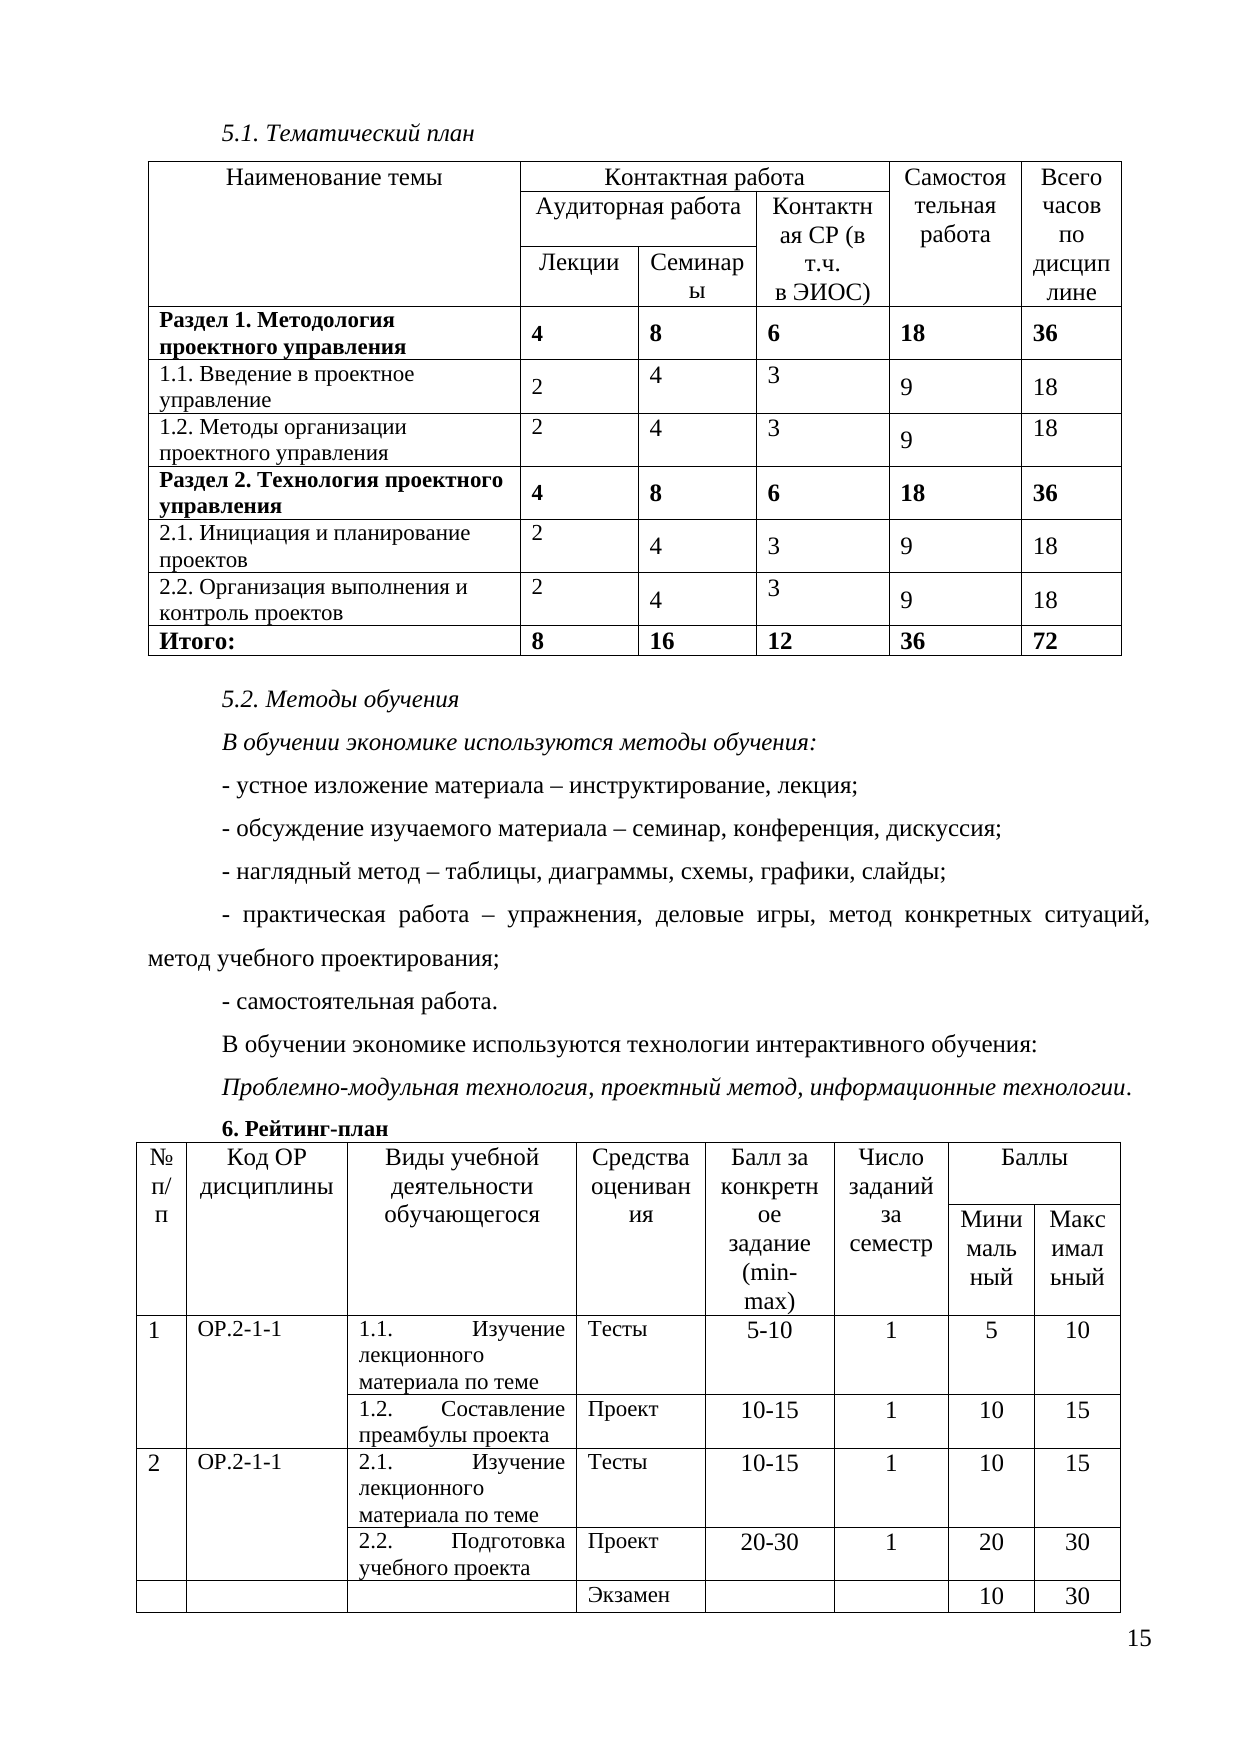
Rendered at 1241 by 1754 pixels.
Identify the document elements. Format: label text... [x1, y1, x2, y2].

table_cell 12 [757, 626, 889, 655]
table_cell 30 [1035, 1581, 1120, 1611]
table_cell 9 [890, 414, 1021, 466]
table_cell 10-15 [706, 1449, 834, 1527]
table_cell Проект [577, 1395, 705, 1447]
table_cell [137, 1581, 186, 1611]
table_cell 3 [757, 520, 889, 572]
text 6. Рейтинг-план [148, 1115, 1152, 1142]
table_cell [348, 1581, 576, 1611]
table_header Самостоятельная работа [890, 162, 1021, 306]
table_cell Минимальный [949, 1205, 1034, 1314]
table_cell 3 [757, 360, 889, 412]
table_cell 10 [1035, 1316, 1120, 1394]
table_cell 10 [949, 1581, 1034, 1611]
table_cell Тесты [577, 1449, 705, 1527]
text Проблемно-модульная технология, проектный метод, информационные технологии. [148, 1072, 1152, 1101]
table_cell 20 [949, 1528, 1034, 1580]
table_cell 1 [835, 1528, 948, 1580]
table_header Всего часов по дисциплине [1022, 162, 1121, 306]
table_cell Раздел 1. Методология проектного управления [149, 307, 520, 359]
table_cell 5 [949, 1316, 1034, 1394]
table_cell 1.1. Изучение лекционного материала по теме [348, 1316, 576, 1394]
table_cell [187, 1581, 347, 1611]
table_cell Контактная СР (в т.ч. в ЭИОС) [757, 192, 889, 306]
table_header Число заданий за семестр [835, 1143, 948, 1314]
table_cell 4 [639, 360, 756, 412]
table_header № п/п [137, 1143, 186, 1314]
table_cell 1 [835, 1316, 948, 1394]
table_header Контактная работа [521, 162, 889, 191]
table_cell 2 [521, 573, 638, 625]
table_cell 1.2. Методы организации проектного управления [149, 414, 520, 466]
table_cell 4 [521, 467, 638, 519]
table_cell Максимальный [1035, 1205, 1120, 1314]
table_cell [835, 1581, 948, 1611]
table_cell 8 [639, 307, 756, 359]
table_cell 2 [521, 360, 638, 412]
table_cell 1 [835, 1395, 948, 1447]
table_header Виды учебной деятельности обучающегося [348, 1143, 576, 1314]
table_cell 4 [639, 520, 756, 572]
table_cell Итого: [149, 626, 520, 655]
table_cell Проект [577, 1528, 705, 1580]
table_cell 18 [1022, 414, 1121, 466]
table_cell 20-30 [706, 1528, 834, 1580]
text - устное изложение материала – инструктирование, лекция; [148, 770, 1152, 799]
table_cell 2.1. Инициация и планирование проектов [149, 520, 520, 572]
table_cell 3 [757, 414, 889, 466]
table_cell 6 [757, 467, 889, 519]
table_cell 4 [521, 307, 638, 359]
table_cell 15 [1035, 1395, 1120, 1447]
table_cell [706, 1581, 834, 1611]
table_cell 3 [757, 573, 889, 625]
table_cell 2.2. Подготовка учебного проекта [348, 1528, 576, 1580]
table_cell Лекции [521, 247, 638, 306]
table_cell 2 [137, 1449, 186, 1580]
text 5.2. Методы обучения [148, 684, 1152, 713]
table_cell 8 [521, 626, 638, 655]
table_cell 10 [949, 1449, 1034, 1527]
text - обсуждение изучаемого материала – семинар, конференция, дискуссия; [148, 813, 1152, 842]
table_cell 2.2. Организация выполнения и контроль проектов [149, 573, 520, 625]
table_cell 1.2. Составление преамбулы проекта [348, 1395, 576, 1447]
table_cell ОР.2-1-1 [187, 1316, 347, 1447]
table_cell Экзамен [577, 1581, 705, 1611]
table_cell 4 [639, 414, 756, 466]
table_cell 9 [890, 360, 1021, 412]
table_cell 18 [890, 467, 1021, 519]
text - наглядный метод – таблицы, диаграммы, схемы, графики, слайды; [148, 856, 1152, 885]
table_cell 1 [835, 1449, 948, 1527]
table_cell 18 [1022, 520, 1121, 572]
table_cell 9 [890, 573, 1021, 625]
table_cell 15 [1035, 1449, 1120, 1527]
text В обучении экономике используются методы обучения: [148, 727, 1152, 756]
table_cell 2 [521, 520, 638, 572]
table_cell 1 [137, 1316, 186, 1447]
table_cell 5-10 [706, 1316, 834, 1394]
table_cell 36 [1022, 467, 1121, 519]
table_cell 2 [521, 414, 638, 466]
table_cell 8 [639, 467, 756, 519]
table_cell 4 [639, 573, 756, 625]
table_header Баллы [949, 1143, 1120, 1204]
table_cell 1.1. Введение в проектное управление [149, 360, 520, 412]
table_cell Семинары [639, 247, 756, 306]
table_cell 18 [890, 307, 1021, 359]
table_cell 18 [1022, 573, 1121, 625]
table_cell 16 [639, 626, 756, 655]
table_cell ОР.2-1-1 [187, 1449, 347, 1580]
table_cell 36 [1022, 307, 1121, 359]
table_header Наименование темы [149, 162, 520, 306]
table_cell 36 [890, 626, 1021, 655]
table_cell 6 [757, 307, 889, 359]
table_cell Раздел 2. Технология проектного управления [149, 467, 520, 519]
text - самостоятельная работа. [148, 986, 1152, 1014]
text В обучении экономике используются технологии интерактивного обучения: [148, 1029, 1152, 1058]
table_cell 18 [1022, 360, 1121, 412]
table_header Средства оценивания [577, 1143, 705, 1314]
table_cell Тесты [577, 1316, 705, 1394]
table_cell 2.1. Изучение лекционного материала по теме [348, 1449, 576, 1527]
table_cell 10 [949, 1395, 1034, 1447]
table_cell 72 [1022, 626, 1121, 655]
table_header Балл за конкретное задание (min-max) [706, 1143, 834, 1314]
text 5.1. Тематический план [148, 118, 1152, 147]
table_cell 10-15 [706, 1395, 834, 1447]
table_cell 30 [1035, 1528, 1120, 1580]
table_cell 9 [890, 520, 1021, 572]
table_header Код ОР дисциплины [187, 1143, 347, 1314]
text - практическая работа – упражнения, деловые игры, метод конкретных ситуаций, метод учебного проектирования; [148, 899, 1152, 971]
table_cell Аудиторная работа [521, 192, 756, 246]
